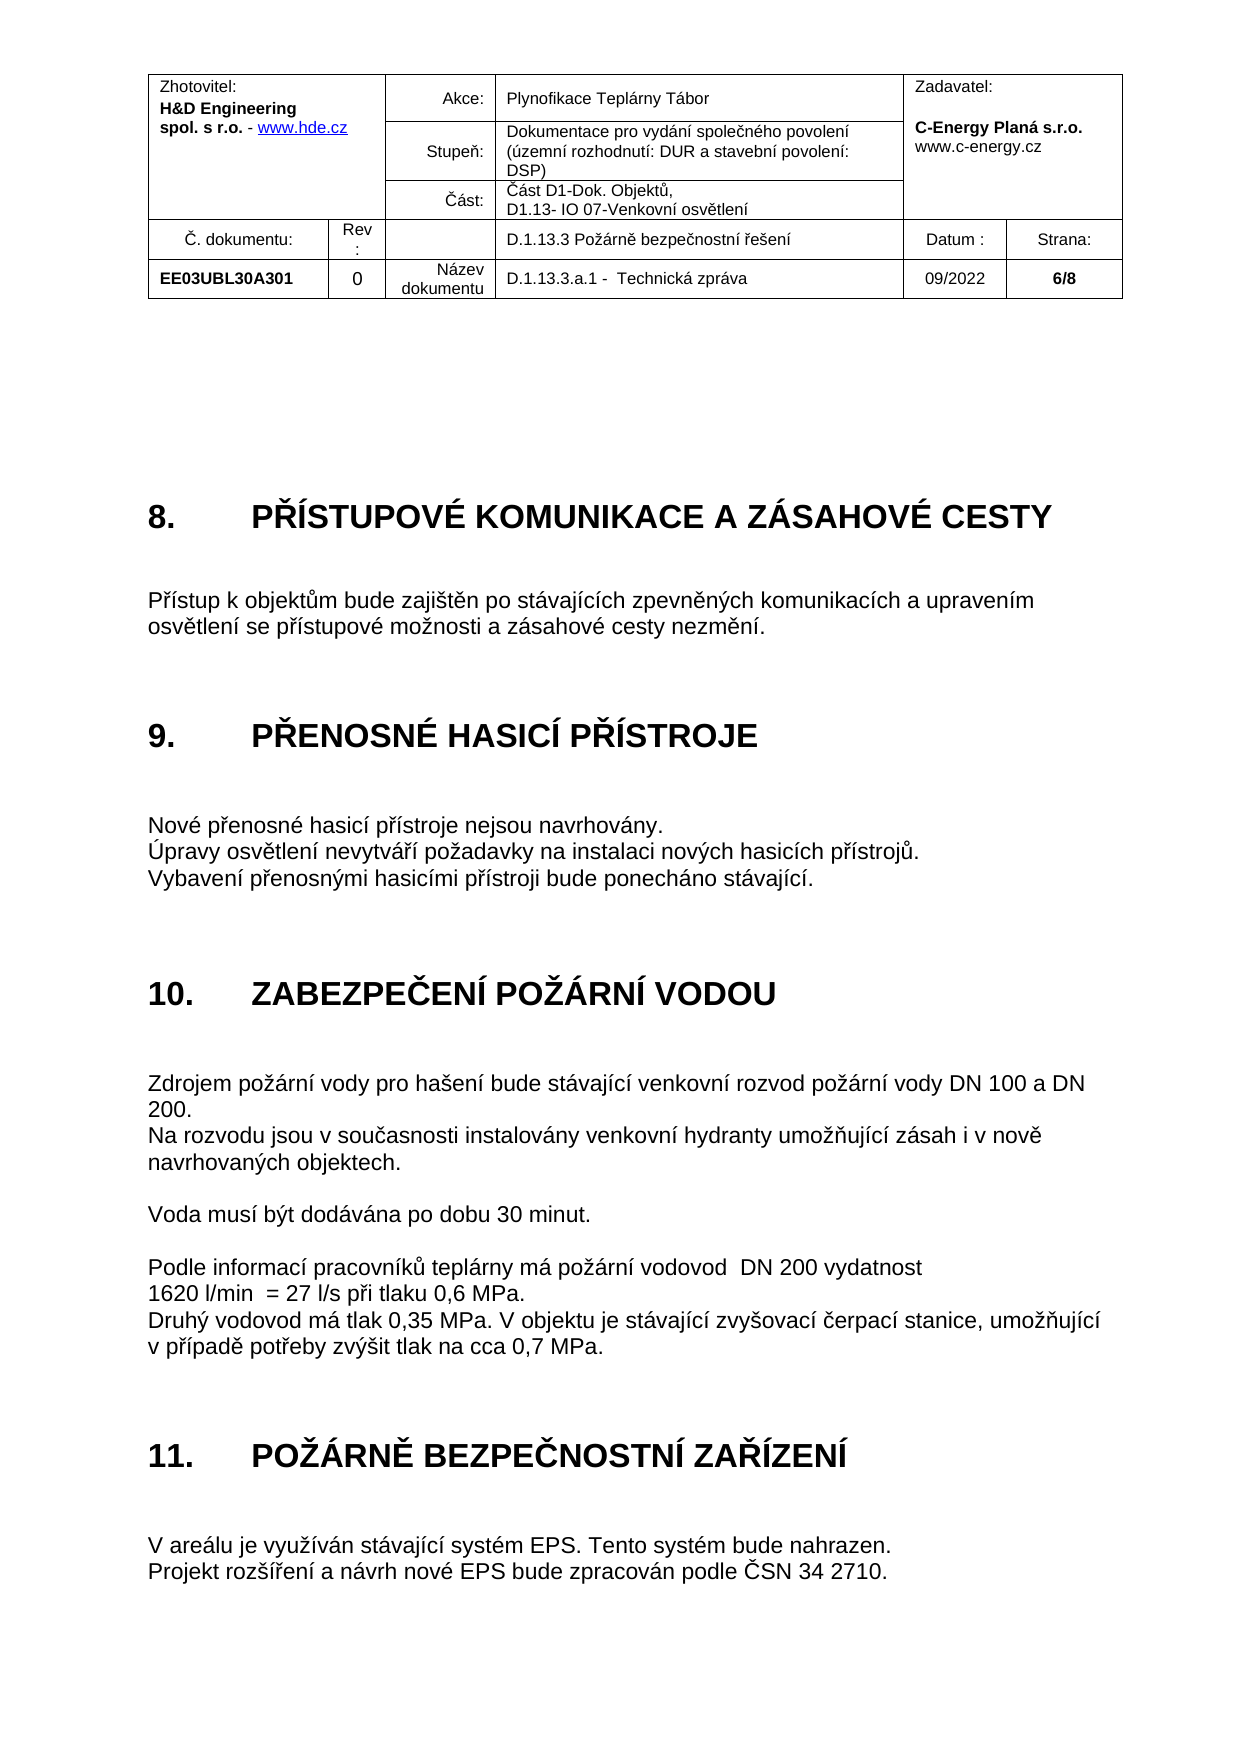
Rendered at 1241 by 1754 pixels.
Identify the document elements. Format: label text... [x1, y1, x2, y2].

text Přístup k objektům bude zajištěn po stávajících zpevněných komunikacích a upravením osvětlení se přístupové možnosti a zásahové cesty nezmění. [148, 587, 1122, 639]
list Požárně bezpečnostní zařízení [148, 1436, 1122, 1474]
list Přenosné hasicí přístroje [148, 716, 1122, 754]
text Projekt rozšíření a návrh nové EPS bude zpracován podle ČSN . [148, 1558, 1122, 1584]
text Druhý vodovod má tlak 0,35 MPa. V objektu je stávající zvyšovací čerpací stanice, umožňující v případě potřeby zvýšit tlak na cca 0,7 MPa. [148, 1307, 1122, 1359]
text Úpravy osvětlení nevytváří požadavky na instalaci nových hasicích přístrojů. [148, 838, 1122, 864]
text 1620 l/min = 27 l/s při tlaku 0,6 MPa. [148, 1280, 1122, 1307]
list Přístupové komunikace a zásahové cesty [148, 497, 1122, 535]
text Voda musí být dodávána po dobu 30 minut. [148, 1201, 1122, 1228]
text Vybavení přenosnými hasicími přístroji bude ponecháno stávající. [148, 864, 1122, 891]
text V areálu je využíván stávající systém EPS. Tento systém bude nahrazen. [148, 1532, 1122, 1558]
text Na rozvodu jsou v současnosti instalovány venkovní hydranty umožňující zásah i v nově navrhovaných objektech. [148, 1122, 1122, 1175]
list Zabezpečení požární vodou [148, 973, 1122, 1012]
text Zdrojem požární vody pro hašení bude stávající venkovní rozvod požární vody DN 100 a DN 200. [148, 1069, 1122, 1122]
text Nové přenosné hasicí přístroje nejsou navrhovány. [148, 812, 1122, 838]
text Podle informací pracovníků teplárny má požární vodovod DN 200 vydatnost [148, 1254, 1122, 1280]
